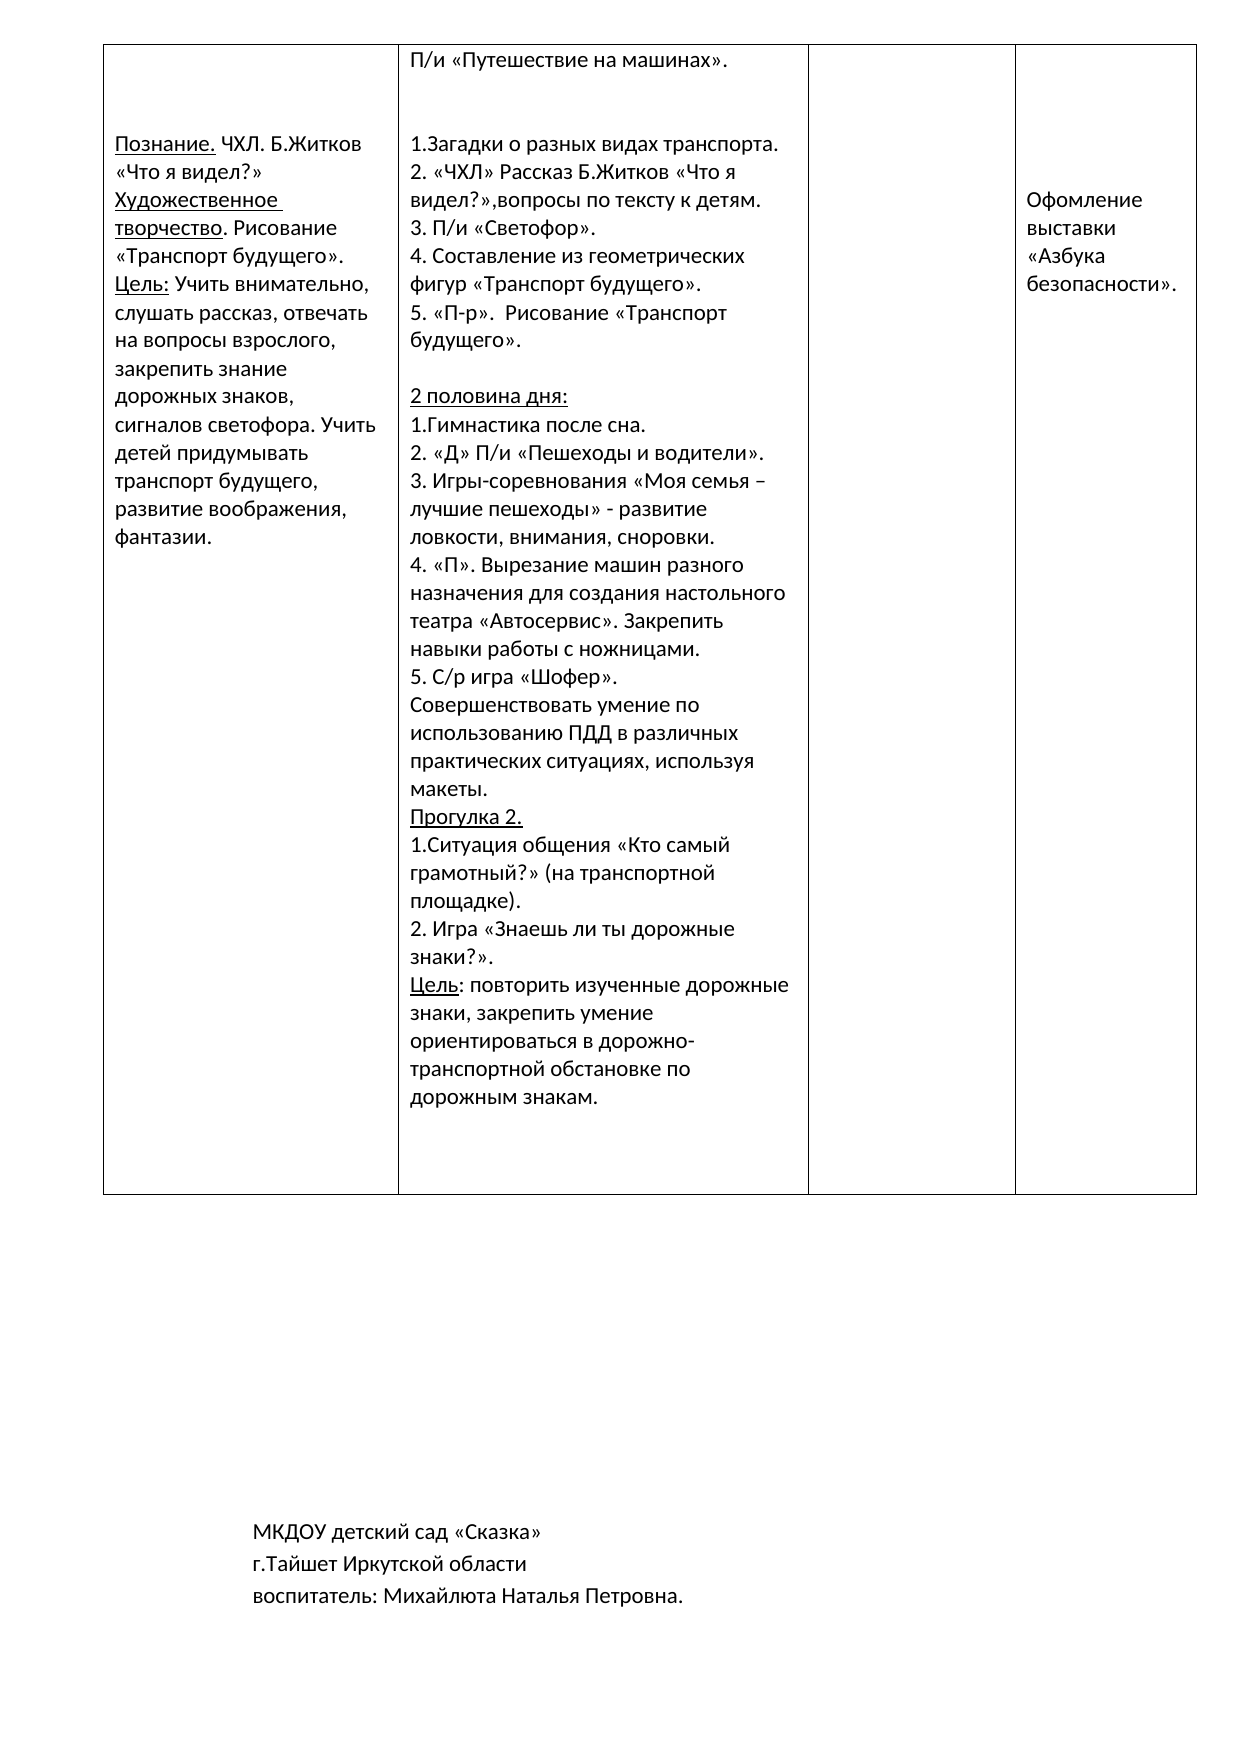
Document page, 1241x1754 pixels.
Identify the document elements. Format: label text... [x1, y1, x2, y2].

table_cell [1016, 45, 1196, 1194]
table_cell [104, 45, 398, 1194]
table_cell [809, 45, 1015, 1194]
list воспитатель: Михайлюта Наталья Петровна. [252, 1582, 1152, 1609]
list МКДОУ детский сад «Сказка» [252, 1517, 1152, 1545]
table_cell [399, 45, 808, 1194]
list г.Тайшет Иркутской области [252, 1549, 1152, 1577]
